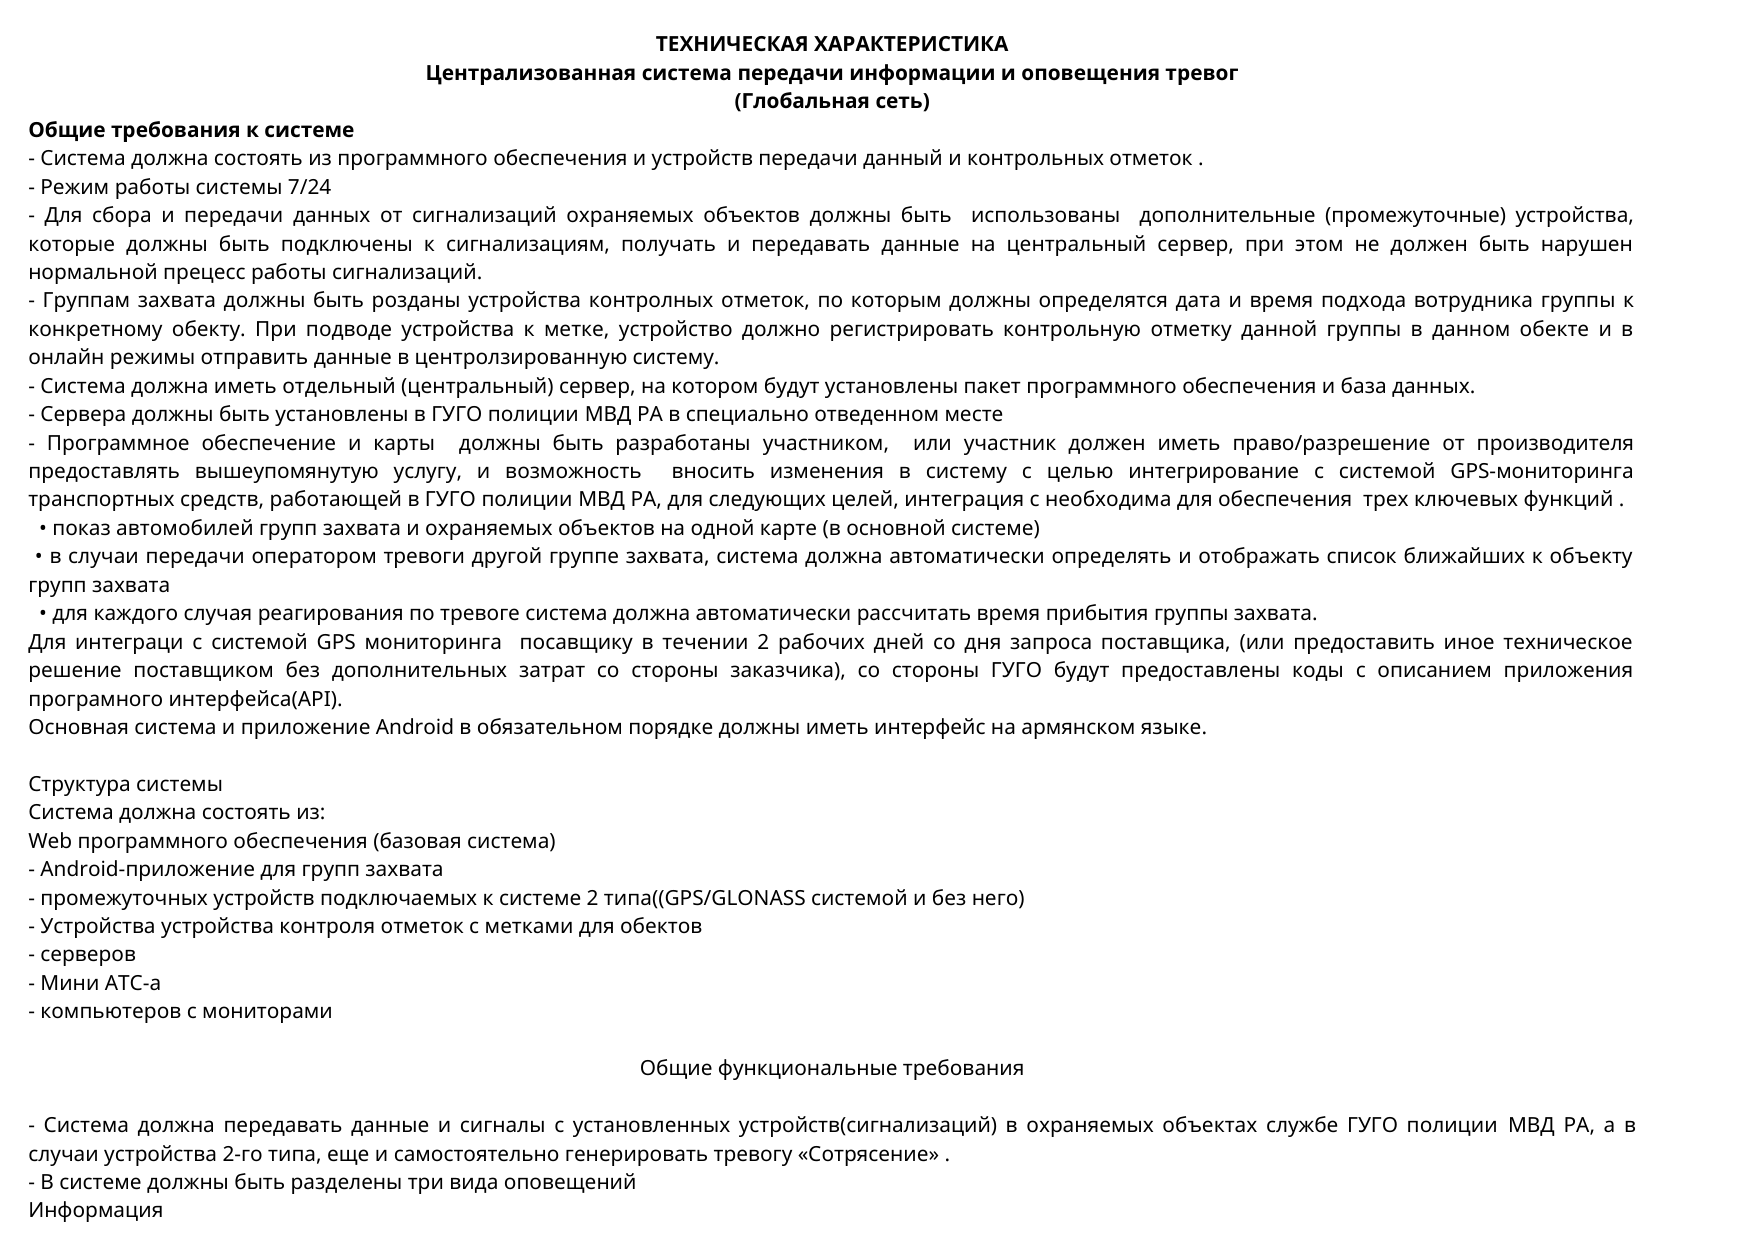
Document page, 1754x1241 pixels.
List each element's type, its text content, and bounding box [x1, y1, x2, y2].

text • для каждого случая реагирования по тревоге система должна автоматически рассчитать время прибытия группы захвата. [28, 598, 1636, 627]
text - промежуточных устройств подключаемых к системе 2 типа((GPS/GLONASS системой и без него) [28, 883, 1636, 911]
text - Android-приложение для групп захвата [28, 854, 1636, 883]
text - Система должна передавать данные и сигналы с установленных устройств(сигнализаций) в охраняемых объектах службе ГУГО полиции МВД РА, а в случаи устройства 2-го типа, еще и самостоятельно генерировать тревогу «Сотрясение» . [28, 1110, 1636, 1167]
text Централизованная система передачи информации и оповещения тревог [28, 58, 1636, 86]
text • показ автомобилей групп захвата и охраняемых объектов на одной карте (в основной системе) [28, 513, 1636, 541]
text Для интеграци с системой GPS мониторинга посавщику в течении 2 рабочих дней со дня запроса поставщика, (или предоставить иное техническое решение поставщиком без дополнительных затрат со стороны заказчика), со стороны ГУГО будут предоставлены коды с описанием приложения програмного интерфейса(API). [28, 627, 1636, 712]
text - Программное обеспечение и карты должны быть разработаны участником, или участник должен иметь право/разрешение от производителя предоставлять вышеупомянутую услугу, и возможность вносить изменения в систему с целью интегрирование с системой GPS-мониторинга транспортных средств, работающей в ГУГО полиции МВД РА, для следующих целей, интеграция с необходима для обеспечения трех ключевых функций . [28, 428, 1636, 513]
text (Глобальная сеть) [28, 86, 1636, 115]
text - Для сбора и передачи данных от сигнализаций охраняемых объектов должны быть использованы дополнительные (промежуточные) устройства, которые должны быть подключены к сигнализациям, получать и передавать данные на центральный сервер, при этом не должен быть нарушен нормальной прецесс работы сигнализаций. [28, 200, 1636, 286]
text - Мини АТС-а [28, 968, 1636, 996]
text - компьютеров с мониторами [28, 996, 1636, 1025]
text - Режим работы системы 7/24 [28, 172, 1636, 200]
text Структура системы [28, 769, 1636, 797]
text Основная система и приложение Android в обязательном порядке должны иметь интерфейс на армянском языке. [28, 712, 1636, 741]
text Web программного обеспечения (базовая система) [28, 826, 1636, 854]
text - Группам захвата должны быть розданы устройства контролных отметок, по которым должны определятся дата и время подхода вотрудника группы к конкретному обекту. При подводе устройства к метке, устройство должно регистрировать контрольную отметку данной группы в данном обекте и в онлайн режимы отправить данные в центролзированную систему. [28, 286, 1636, 371]
text ТЕХНИЧЕСКАЯ ХАРАКТЕРИСТИКА [28, 29, 1636, 58]
text - Устройства устройства контроля отметок с метками для обектов [28, 911, 1636, 939]
text Общие требования к системе [28, 115, 1636, 143]
text - серверов [28, 939, 1636, 968]
text - Система должна состоять из программного обеспечения и устройств передачи данный и контрольных отметок . [28, 143, 1636, 172]
text • в случаи передачи оператором тревоги другой группе захвата, система должна автоматически определять и отображать список ближайших к объекту групп захвата [28, 541, 1636, 598]
text - В системе должны быть разделены три вида оповещений [28, 1167, 1636, 1196]
text Система должна состоять из: [28, 797, 1636, 826]
text Информация [28, 1196, 1636, 1224]
text - Сервера должны быть установлены в ГУГО полиции МВД РА в специально отведенном месте [28, 399, 1636, 428]
text Общие функциональные требования [28, 1053, 1636, 1082]
text - Система должна иметь отдельный (центральный) сервер, на котором будут установлены пакет программного обеспечения и база данных. [28, 371, 1636, 399]
